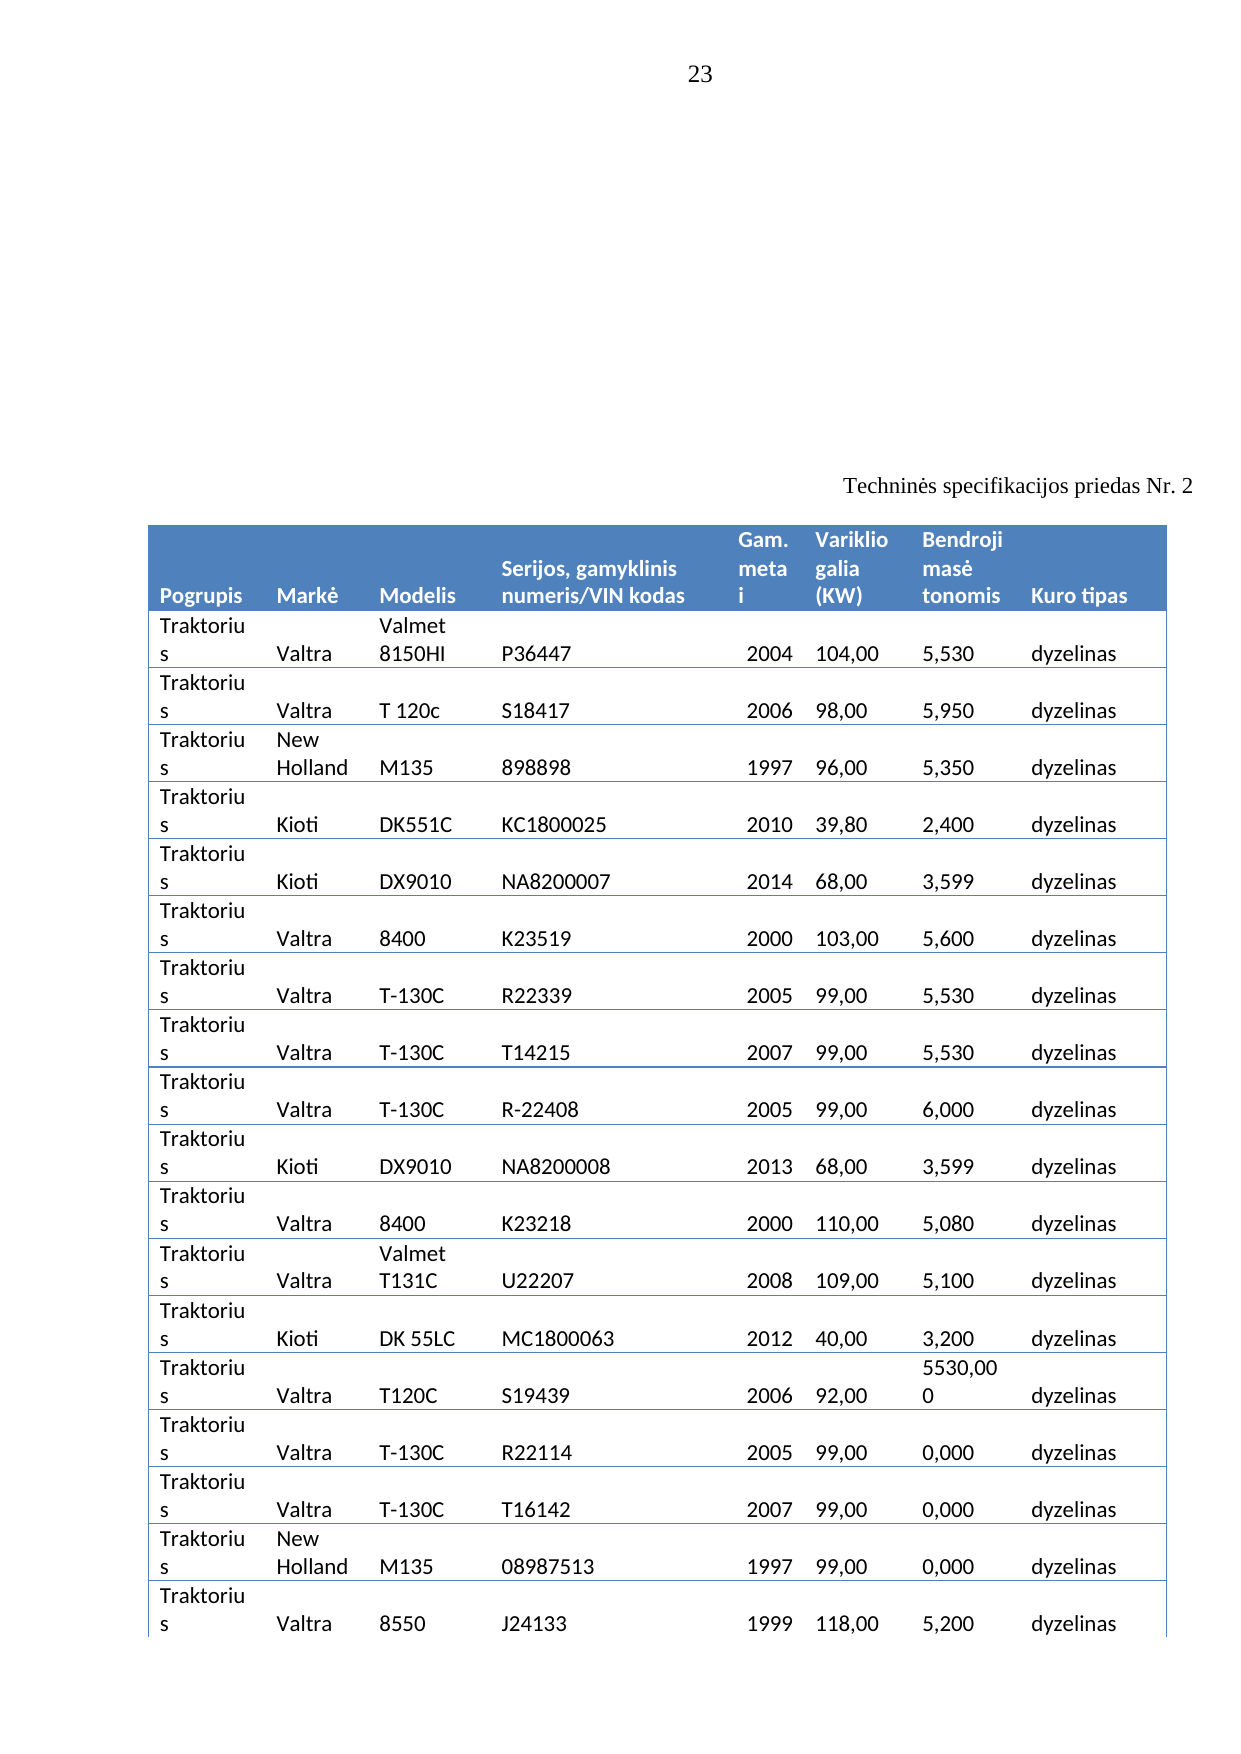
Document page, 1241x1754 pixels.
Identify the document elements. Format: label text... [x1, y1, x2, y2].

table_cell Valtra [265, 1068, 368, 1123]
table_cell dyzelinas [1020, 725, 1166, 781]
table_cell 2013 [727, 1125, 804, 1181]
table_cell 2005 [727, 953, 804, 1009]
table_header Variklio galia (KW) [804, 526, 911, 610]
table_cell DX9010 [368, 1125, 490, 1181]
table_cell New Holland [265, 725, 368, 781]
table_cell K23218 [490, 1182, 727, 1238]
table_cell Traktorius [149, 1125, 265, 1181]
table_cell 5,530 [911, 953, 1020, 1009]
table_cell R22114 [490, 1410, 727, 1466]
table_cell 2000 [727, 1182, 804, 1238]
table_cell T-130C [368, 1068, 490, 1123]
table_cell Traktorius [149, 896, 265, 952]
table_cell 5,200 [911, 1581, 1020, 1637]
table_cell Valtra [265, 1410, 368, 1466]
table_cell dyzelinas [1020, 1581, 1166, 1637]
table_cell 3,599 [911, 839, 1020, 895]
table_cell dyzelinas [1020, 1467, 1166, 1523]
table_cell T-130C [368, 1010, 490, 1066]
table_cell 99,00 [804, 1010, 911, 1066]
table_cell 6,000 [911, 1068, 1020, 1123]
table_cell Valmet 8150HI [368, 611, 490, 667]
table_cell 39,80 [804, 782, 911, 838]
table_cell dyzelinas [1020, 668, 1166, 724]
table_cell Traktorius [149, 1010, 265, 1066]
table_cell Traktorius [149, 1239, 265, 1295]
table_cell dyzelinas [1020, 953, 1166, 1009]
table_cell Valtra [265, 1010, 368, 1066]
table_cell 1997 [727, 725, 804, 781]
table_cell 2,400 [911, 782, 1020, 838]
table_cell Valtra [265, 896, 368, 952]
table_cell K23519 [490, 896, 727, 952]
table_cell Traktorius [149, 725, 265, 781]
table_cell Valtra [265, 611, 368, 667]
table_cell Traktorius [149, 611, 265, 667]
table_cell Traktorius [149, 1068, 265, 1123]
table_cell Valtra [265, 1239, 368, 1295]
table_cell New Holland [265, 1524, 368, 1580]
table_cell T-130C [368, 1467, 490, 1523]
table_cell 2006 [727, 668, 804, 724]
table_cell 2005 [727, 1410, 804, 1466]
table_header Pogrupis [149, 526, 265, 610]
table_cell 0,000 [911, 1524, 1020, 1580]
table_cell 118,00 [804, 1581, 911, 1637]
table_cell dyzelinas [1020, 1010, 1166, 1066]
table_cell 2008 [727, 1239, 804, 1295]
table_cell U22207 [490, 1239, 727, 1295]
table_cell J24133 [490, 1581, 727, 1637]
table_cell Valtra [265, 1353, 368, 1409]
table_cell Valtra [265, 1182, 368, 1238]
table_cell 0,000 [911, 1467, 1020, 1523]
table_cell 2005 [727, 1068, 804, 1123]
table_cell dyzelinas [1020, 782, 1166, 838]
table_cell NA8200007 [490, 839, 727, 895]
table_cell 8400 [368, 1182, 490, 1238]
table_cell M135 [368, 1524, 490, 1580]
table_cell 92,00 [804, 1353, 911, 1409]
table_cell Valtra [265, 1467, 368, 1523]
table_cell 98,00 [804, 668, 911, 724]
table_cell Traktorius [149, 1467, 265, 1523]
table_cell NA8200008 [490, 1125, 727, 1181]
table_cell Traktorius [149, 782, 265, 838]
table_cell 110,00 [804, 1182, 911, 1238]
table_cell 103,00 [804, 896, 911, 952]
table_cell 3,599 [911, 1125, 1020, 1181]
table_cell S18417 [490, 668, 727, 724]
table_cell 5530,000 [911, 1353, 1020, 1409]
table_cell 5,530 [911, 1010, 1020, 1066]
table_cell dyzelinas [1020, 1410, 1166, 1466]
table_cell Kioti [265, 839, 368, 895]
table_cell 1997 [727, 1524, 804, 1580]
table_cell dyzelinas [1020, 1239, 1166, 1295]
table_cell M135 [368, 725, 490, 781]
table_cell Traktorius [149, 1581, 265, 1637]
table_cell 99,00 [804, 1524, 911, 1580]
table_cell T120C [368, 1353, 490, 1409]
table_cell 5,350 [911, 725, 1020, 781]
table_cell dyzelinas [1020, 1182, 1166, 1238]
table_cell R22339 [490, 953, 727, 1009]
table_cell Valmet T131C [368, 1239, 490, 1295]
table_cell Traktorius [149, 1524, 265, 1580]
table_cell Valtra [265, 953, 368, 1009]
table_cell Traktorius [149, 839, 265, 895]
table_header Bendroji masė tonomis [911, 526, 1020, 610]
table_cell T16142 [490, 1467, 727, 1523]
table_cell Traktorius [149, 668, 265, 724]
table_cell 2007 [727, 1467, 804, 1523]
table_cell 109,00 [804, 1239, 911, 1295]
table_cell 96,00 [804, 725, 911, 781]
table_header Kuro tipas [1020, 526, 1166, 610]
table_cell 5,080 [911, 1182, 1020, 1238]
table_cell dyzelinas [1020, 1068, 1166, 1123]
table_cell 5,100 [911, 1239, 1020, 1295]
table_cell 8550 [368, 1581, 490, 1637]
table_cell P36447 [490, 611, 727, 667]
table_cell 2012 [727, 1296, 804, 1352]
table_cell 2006 [727, 1353, 804, 1409]
table_cell Valtra [265, 668, 368, 724]
table_cell T-130C [368, 953, 490, 1009]
table_cell Traktorius [149, 953, 265, 1009]
table_cell 2014 [727, 839, 804, 895]
table_cell 68,00 [804, 1125, 911, 1181]
table_cell 1999 [727, 1581, 804, 1637]
table_cell 99,00 [804, 953, 911, 1009]
table_cell R-22408 [490, 1068, 727, 1123]
table_cell Traktorius [149, 1296, 265, 1352]
table_cell Kioti [265, 1296, 368, 1352]
table_cell S19439 [490, 1353, 727, 1409]
table_header Markė [265, 526, 368, 610]
table_cell Kioti [265, 782, 368, 838]
table_cell 99,00 [804, 1467, 911, 1523]
table_cell Kioti [265, 1125, 368, 1181]
table_cell dyzelinas [1020, 1353, 1166, 1409]
table_header Modelis [368, 526, 490, 610]
table_cell T14215 [490, 1010, 727, 1066]
table_cell MC1800063 [490, 1296, 727, 1352]
table_cell DK551C [368, 782, 490, 838]
table_cell 898898 [490, 725, 727, 781]
table_cell 104,00 [804, 611, 911, 667]
table_cell dyzelinas [1020, 1296, 1166, 1352]
table_cell KC1800025 [490, 782, 727, 838]
table_cell DX9010 [368, 839, 490, 895]
text Techninės specifikacijos priedas Nr. 2 [207, 472, 1193, 498]
table_cell Traktorius [149, 1182, 265, 1238]
table_cell Traktorius [149, 1353, 265, 1409]
table_header Serijos, gamyklinis numeris/VIN kodas [490, 526, 727, 610]
table_cell 2010 [727, 782, 804, 838]
table_cell 2007 [727, 1010, 804, 1066]
table_cell dyzelinas [1020, 1524, 1166, 1580]
table_cell 99,00 [804, 1410, 911, 1466]
table_header Gam. metai [727, 526, 804, 610]
table_cell 3,200 [911, 1296, 1020, 1352]
table_cell dyzelinas [1020, 1125, 1166, 1181]
table_cell 8400 [368, 896, 490, 952]
table_cell 2004 [727, 611, 804, 667]
table_cell 5,600 [911, 896, 1020, 952]
table_cell dyzelinas [1020, 896, 1166, 952]
table_cell Traktorius [149, 1410, 265, 1466]
table_cell 99,00 [804, 1068, 911, 1123]
table_cell 5,530 [911, 611, 1020, 667]
table_cell Valtra [265, 1581, 368, 1637]
table_cell T 120c [368, 668, 490, 724]
table_cell 40,00 [804, 1296, 911, 1352]
table_cell DK 55LC [368, 1296, 490, 1352]
table_cell 68,00 [804, 839, 911, 895]
table_cell dyzelinas [1020, 611, 1166, 667]
table_cell T-130C [368, 1410, 490, 1466]
table_cell dyzelinas [1020, 839, 1166, 895]
table_cell 08987513 [490, 1524, 727, 1580]
table_cell 2000 [727, 896, 804, 952]
table_cell 0,000 [911, 1410, 1020, 1466]
table_cell 5,950 [911, 668, 1020, 724]
